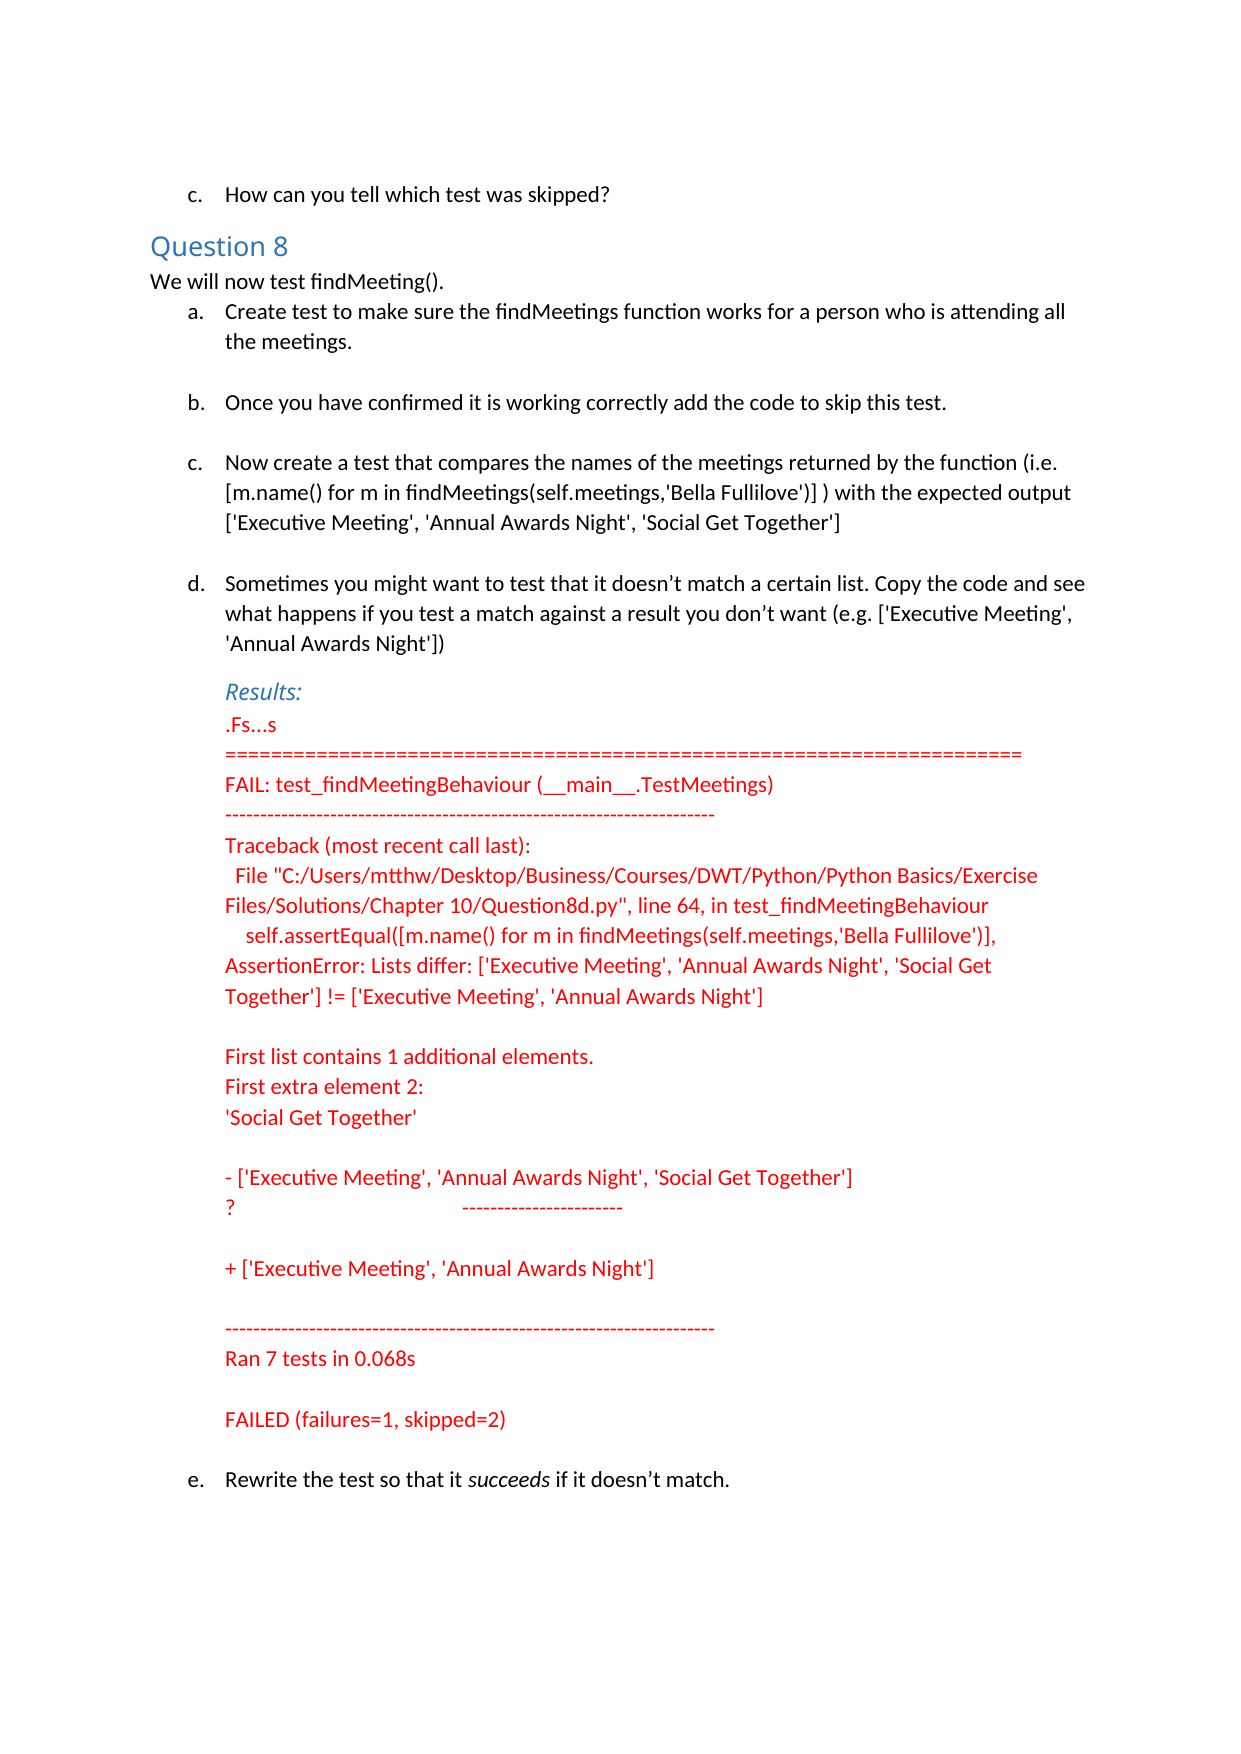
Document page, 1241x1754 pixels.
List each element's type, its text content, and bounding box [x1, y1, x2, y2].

text We will now test findMeeting(). [150, 267, 1090, 295]
list AssertionError: Lists differ: ['Executive Meeting', 'Annual Awards Night', 'Social Get Together'] != ['Executive Meeting', 'Annual Awards Night'] [225, 952, 1090, 1010]
list Traceback (most recent call last): [225, 831, 1090, 859]
list Now create a test that compares the names of the meetings returned by the function (i.e. [m.name() for m in findMeetings(self.meetings,'Bella Fullilove')] ) with the expected output ['Executive Meeting', 'Annual Awards Night', 'Social Get Together'] [187, 448, 1090, 537]
subtitle Results: [225, 676, 1090, 707]
list 'Social Get Together' [225, 1103, 1090, 1131]
list ====================================================================== [225, 740, 1090, 768]
list FAILED (failures=1, skipped=2) [225, 1405, 1090, 1433]
list First extra element 2: [225, 1072, 1090, 1101]
list self.assertEqual([m.name() for m in findMeetings(self.meetings,'Bella Fullilove')], [225, 921, 1090, 949]
list Rewrite the test so that it succeeds if it doesn’t match. [187, 1465, 1090, 1493]
list FAIL: test_findMeetingBehaviour (__main__.TestMeetings) [225, 770, 1090, 798]
list First list contains 1 additional elements. [225, 1042, 1090, 1070]
list How can you tell which test was skipped? [187, 180, 1090, 208]
list .Fs...s [225, 710, 1090, 738]
list - ['Executive Meeting', 'Annual Awards Night', 'Social Get Together'] [225, 1163, 1090, 1191]
list ---------------------------------------------------------------------- [225, 801, 1090, 829]
list Once you have confirmed it is working correctly add the code to skip this test. [187, 388, 1090, 416]
list ---------------------------------------------------------------------- [225, 1314, 1090, 1342]
list Create test to make sure the findMeetings function works for a person who is attending all the meetings. [187, 297, 1090, 355]
list Ran 7 tests in 0.068s [225, 1344, 1090, 1372]
list Sometimes you might want to test that it doesn’t match a certain list. Copy the code and see what happens if you test a match against a result you don’t want (e.g. ['Executive Meeting', 'Annual Awards Night']) [187, 569, 1090, 657]
list + ['Executive Meeting', 'Annual Awards Night'] [225, 1254, 1090, 1282]
list ? ----------------------- [225, 1193, 1090, 1221]
subtitle Question 8 [150, 227, 1090, 264]
list File "C:/Users/mtthw/Desktop/Business/Courses/DWT/Python/Python Basics/Exercise Files/Solutions/Chapter 10/Question8d.py", line 64, in test_findMeetingBehaviour [225, 861, 1090, 919]
